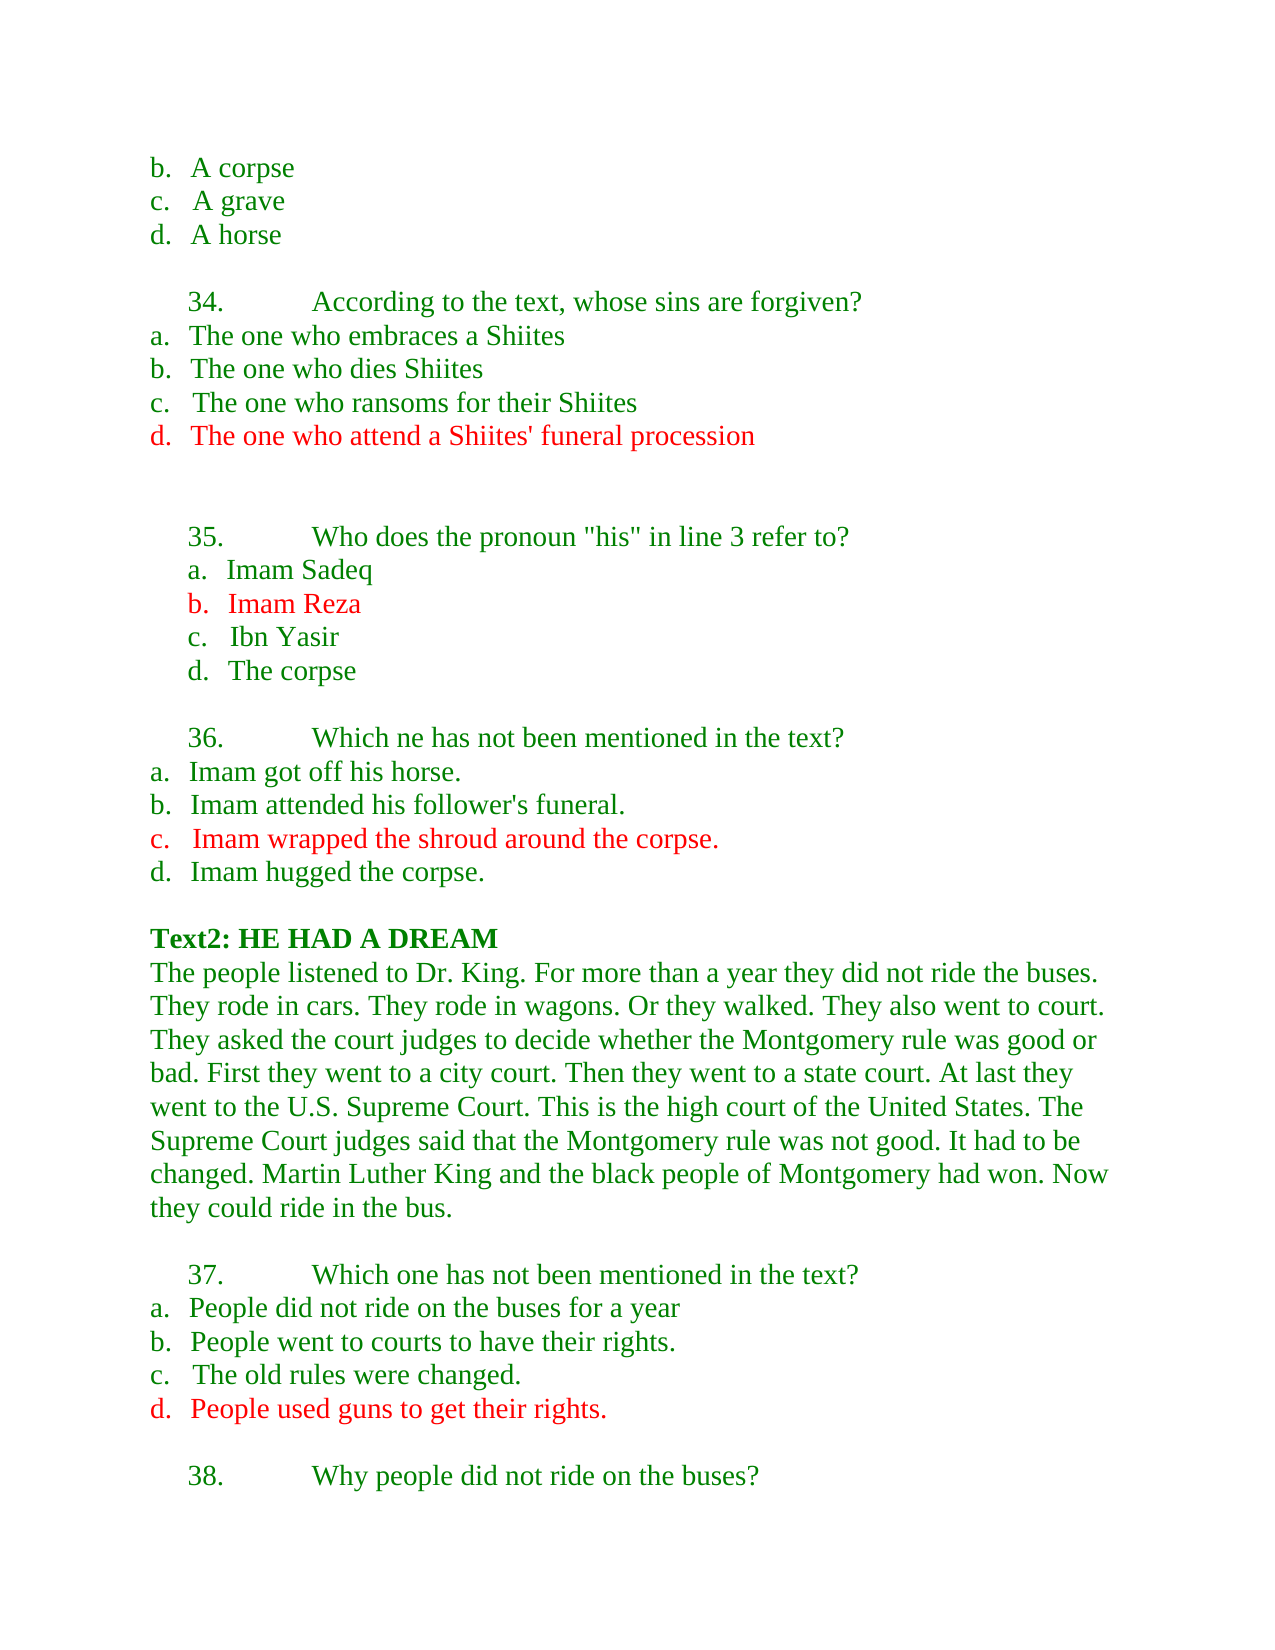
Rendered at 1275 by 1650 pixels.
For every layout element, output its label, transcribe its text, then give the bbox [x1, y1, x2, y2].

text d. Imam hugged the corpse. [150, 854, 1125, 888]
text d. The one who attend a Shiites' funeral procession [150, 418, 1125, 452]
text b. Imam attended his follower's funeral. [150, 787, 1125, 821]
text Text2: HE HAD A DREAM [150, 921, 1125, 955]
text a. Imam got off his horse. [150, 754, 1125, 787]
text a. Imam Sadeq [187, 552, 1125, 586]
text 38. Why people did not ride on the buses? [187, 1458, 1125, 1492]
text The people listened to Dr. King. For more than a year they did not ride the buses. They rode in cars. They rode in wagons. Or they walked. They also went to court. They asked the court judges to decide whether the Montgomery rule was good or bad. First they went to a city court. Then they went to a state court. At last they went to the U.S. Supreme Court. This is the high court of the United States. The Supreme Court judges said that the Montgomery rule was not good. It had to be changed. Martin Luther King and the black people of Montgomery had won. Now they could ride in the bus. [150, 955, 1125, 1223]
text 34. According to the text, whose sins are forgiven? [187, 284, 1125, 318]
text 36. Which ne has not been mentioned in the text? [187, 720, 1125, 754]
text 35. Who does the pronoun "his" in line 3 refer to? [187, 519, 1125, 552]
text c. Imam wrapped the shroud around the corpse. [150, 821, 1125, 854]
text b. Imam Reza [187, 586, 1125, 619]
text a. The one who embraces a Shiites [150, 318, 1125, 351]
text b. People went to courts to have their rights. [150, 1324, 1125, 1357]
text d. A horse [150, 217, 1125, 251]
text c. The one who ransoms for their Shiites [150, 385, 1125, 418]
text d. The corpse [187, 653, 1125, 687]
text a. People did not ride on the buses for a year [150, 1290, 1125, 1324]
text c. The old rules were changed. [150, 1357, 1125, 1391]
text b. The one who dies Shiites [150, 351, 1125, 385]
text b. A corpse [150, 150, 1125, 183]
text 37. Which one has not been mentioned in the text? [187, 1257, 1125, 1290]
text d. People used guns to get their rights. [150, 1391, 1125, 1424]
text c. A grave [150, 183, 1125, 217]
text c. Ibn Yasir [187, 619, 1125, 653]
